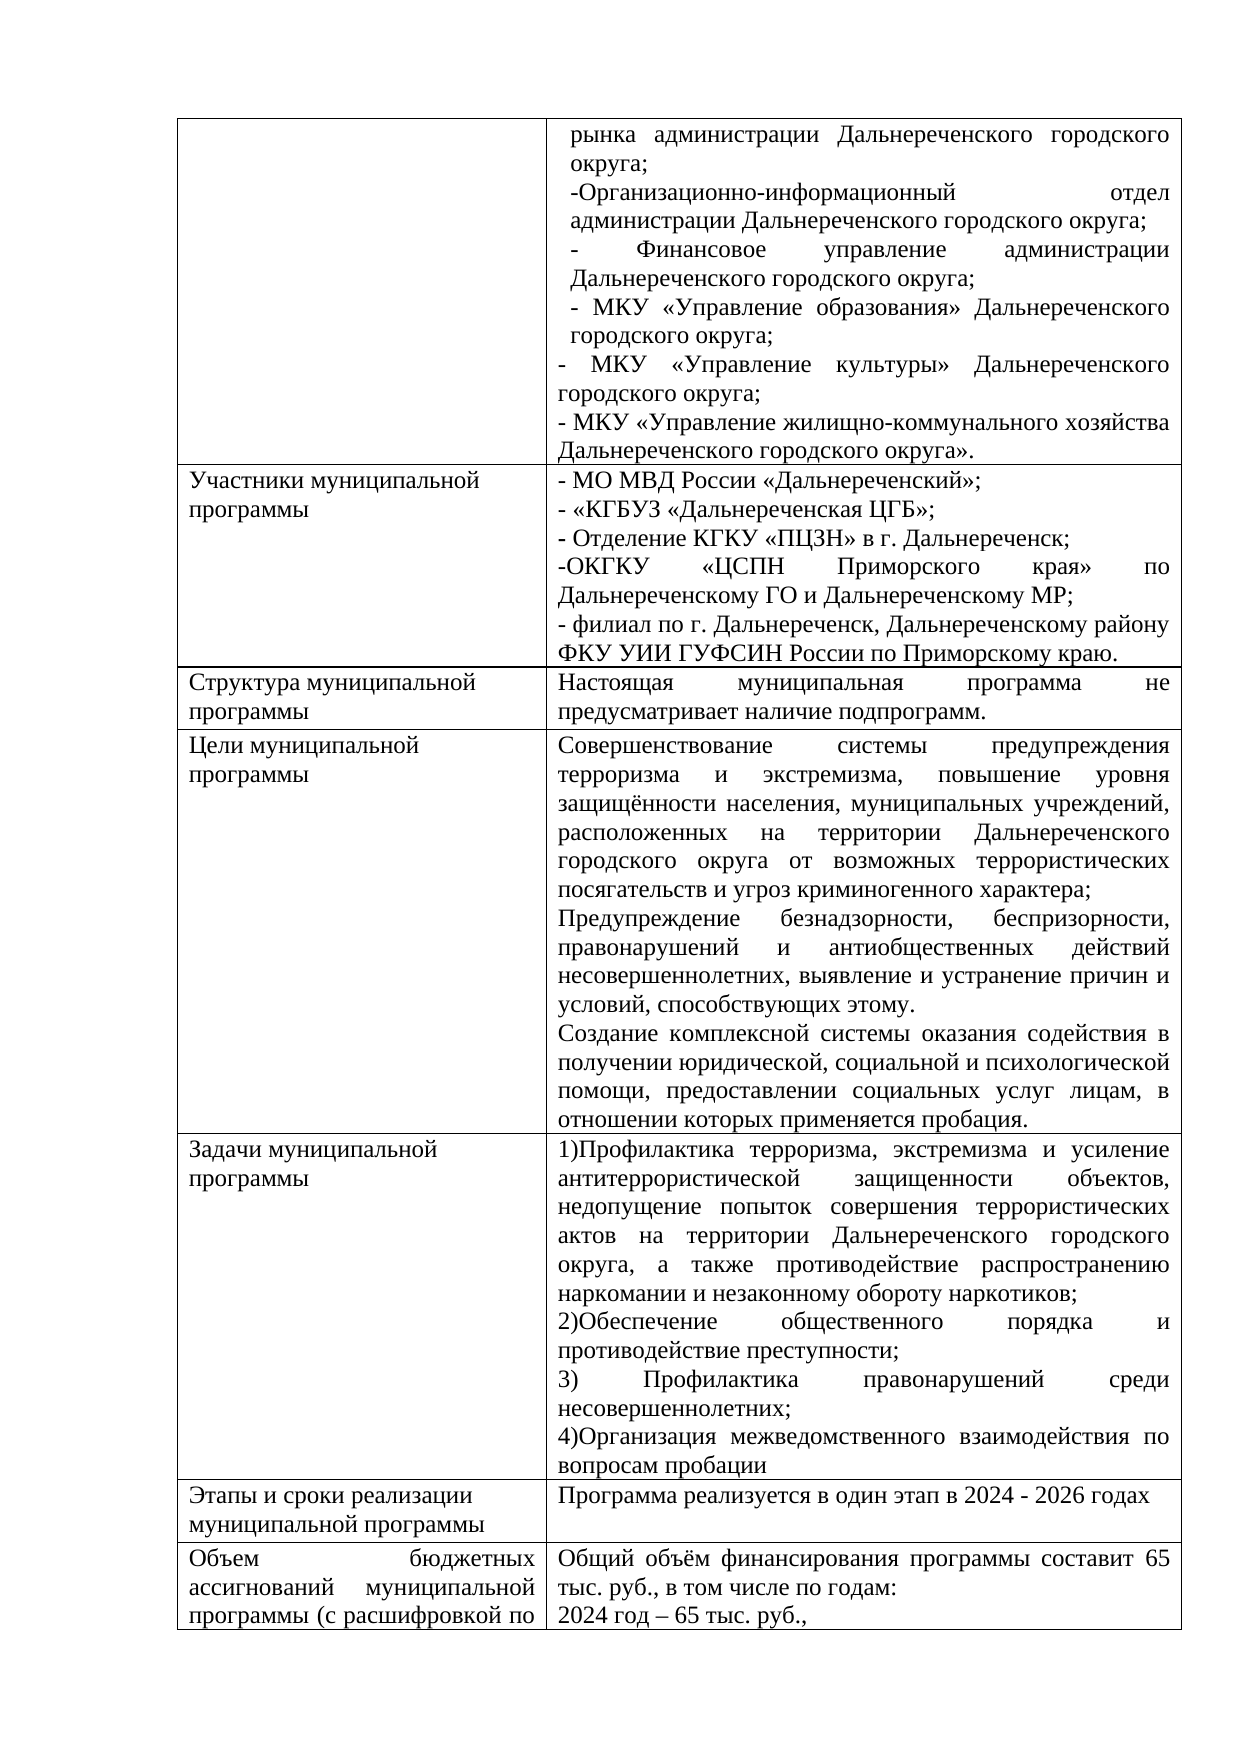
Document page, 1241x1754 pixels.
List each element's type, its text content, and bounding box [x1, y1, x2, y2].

table_cell Участники муниципальной программы [178, 465, 546, 666]
table_cell Программа реализуется в один этап в 2024 - 2026 годах [547, 1480, 1181, 1542]
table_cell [178, 119, 546, 464]
table_cell Цели муниципальной программы [178, 730, 546, 1133]
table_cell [178, 1543, 546, 1629]
table_cell Настоящая муниципальная программа не предусматривает наличие подпрограмм. [547, 668, 1181, 729]
table_cell 1)Профилактика терроризма, экстремизма и усиление антитеррористической защищенности объектов, недопущение попыток совершения террористических актов на территории Дальнереченского городского округа, а также противодействие распространению наркомании и незаконному обороту наркотиков; 2)Обеспечение общественного порядка и противодействие преступности; 3) Профилактика правонарушений среди несовершеннолетних; 4)Организация межведомственного взаимодействия по вопросам пробации [547, 1134, 1181, 1479]
table_cell Задачи муниципальной программы [178, 1134, 546, 1479]
table_cell Структура муниципальной программы [178, 668, 546, 729]
table_cell Совершенствование системы предупреждения терроризма и экстремизма, повышение уровня защищённости населения, муниципальных учреждений, расположенных на территории Дальнереченского городского округа от возможных террористических посягательств и угроз криминогенного характера; Предупреждение безнадзорности, беспризорности, правонарушений и антиобщественных действий несовершеннолетних, выявление и устранение причин и условий, способствующих этому. Создание комплексной системы оказания содействия в получении юридической, социальной и психологической помощи, предоставлении социальных услуг лицам, в отношении которых применяется пробация. [547, 730, 1181, 1133]
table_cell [547, 1543, 1181, 1629]
table_cell - МО МВД России «Дальнереченский»; - «КГБУЗ «Дальнереченская ЦГБ»; - Отделение КГКУ «ПЦЗН» в г. Дальнереченск; -ОКГКУ «ЦСПН Приморского края» по Дальнереченскому ГО и Дальнереченскому МР; - филиал по г. Дальнереченск, Дальнереченскому району ФКУ УИИ ГУФСИН России по Приморскому краю. [547, 465, 1181, 666]
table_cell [547, 119, 1181, 464]
table_cell Этапы и сроки реализации муниципальной программы [178, 1480, 546, 1542]
